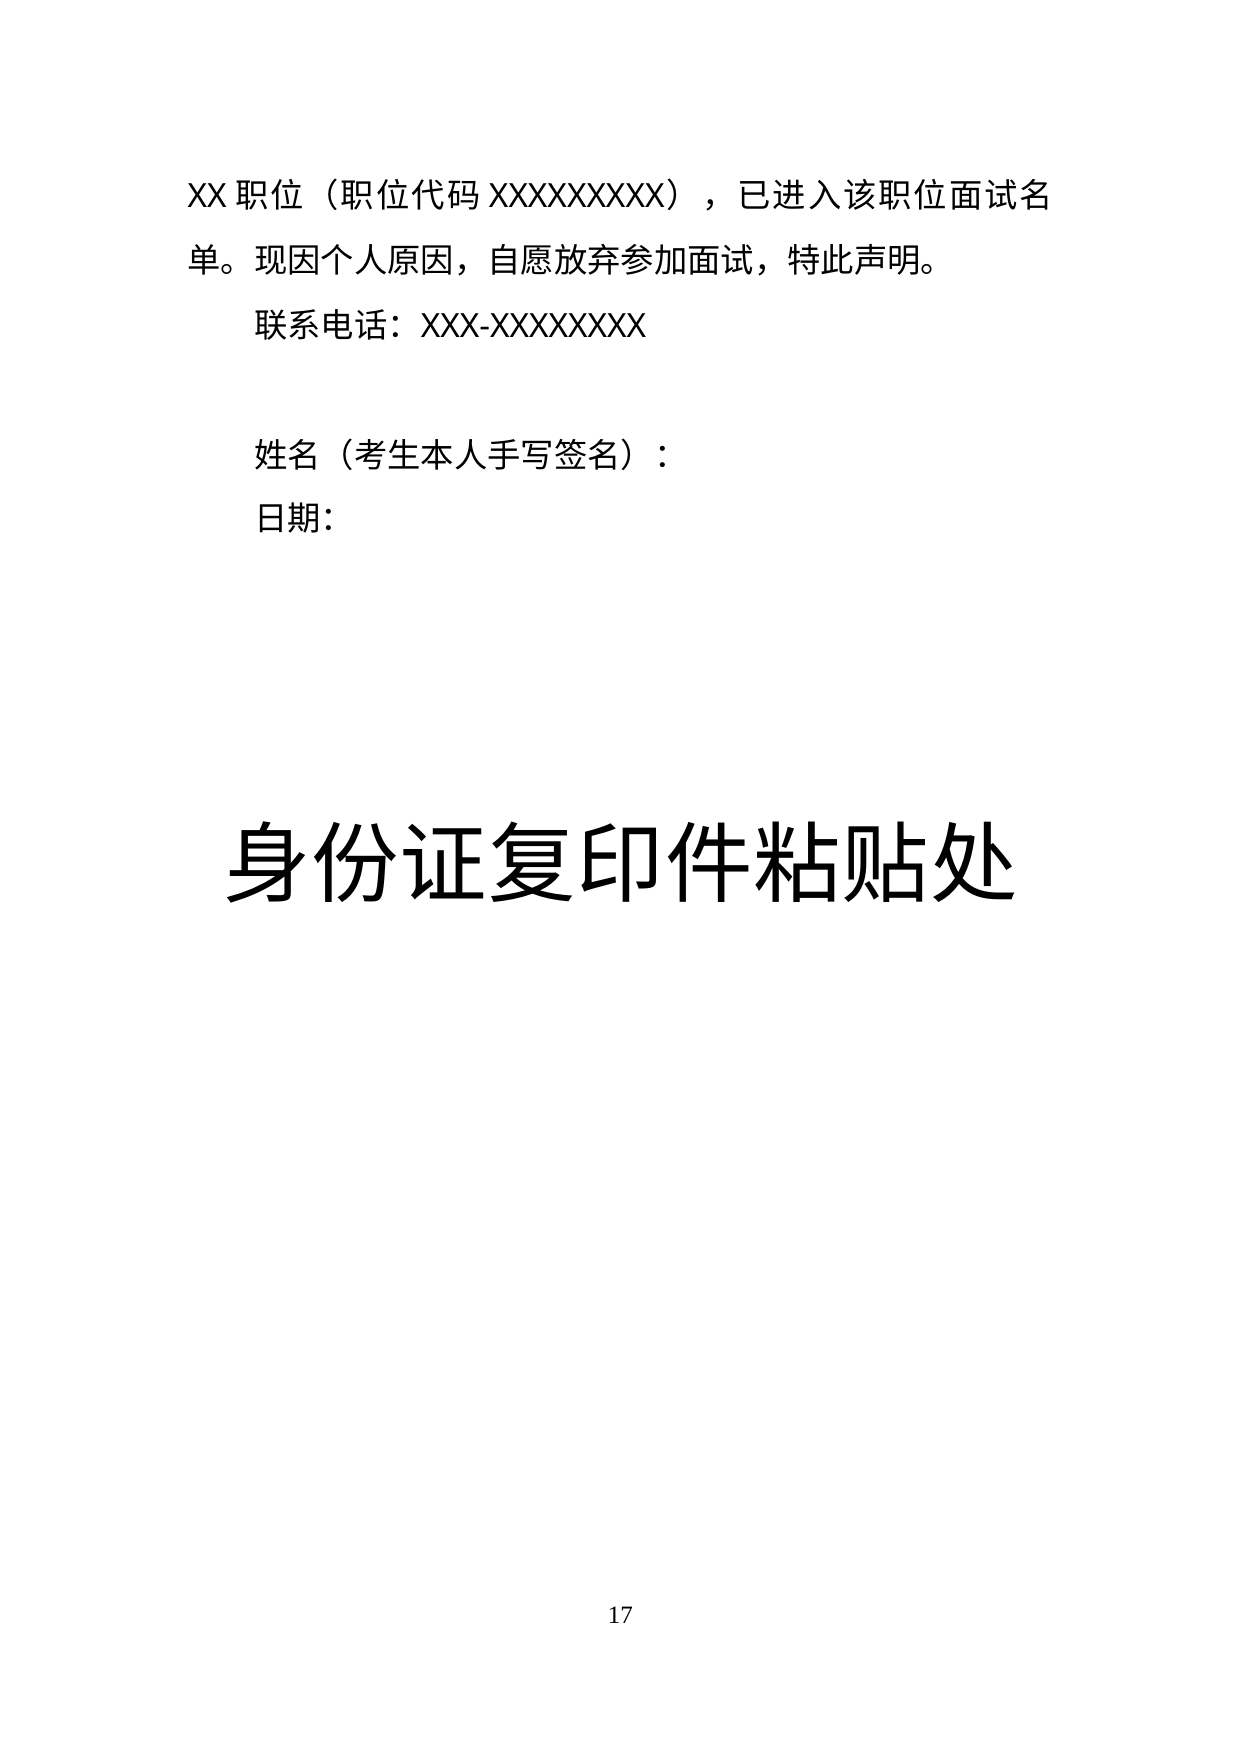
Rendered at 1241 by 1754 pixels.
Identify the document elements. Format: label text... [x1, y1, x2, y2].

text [187, 160, 1053, 290]
text 身份证复印件粘贴处 [187, 793, 1053, 923]
text 联系电话：XXX-XXXXXXXX [187, 290, 1053, 355]
text 姓名（考生本人手写签名）： [187, 418, 1053, 480]
text 日期： [187, 480, 1053, 543]
